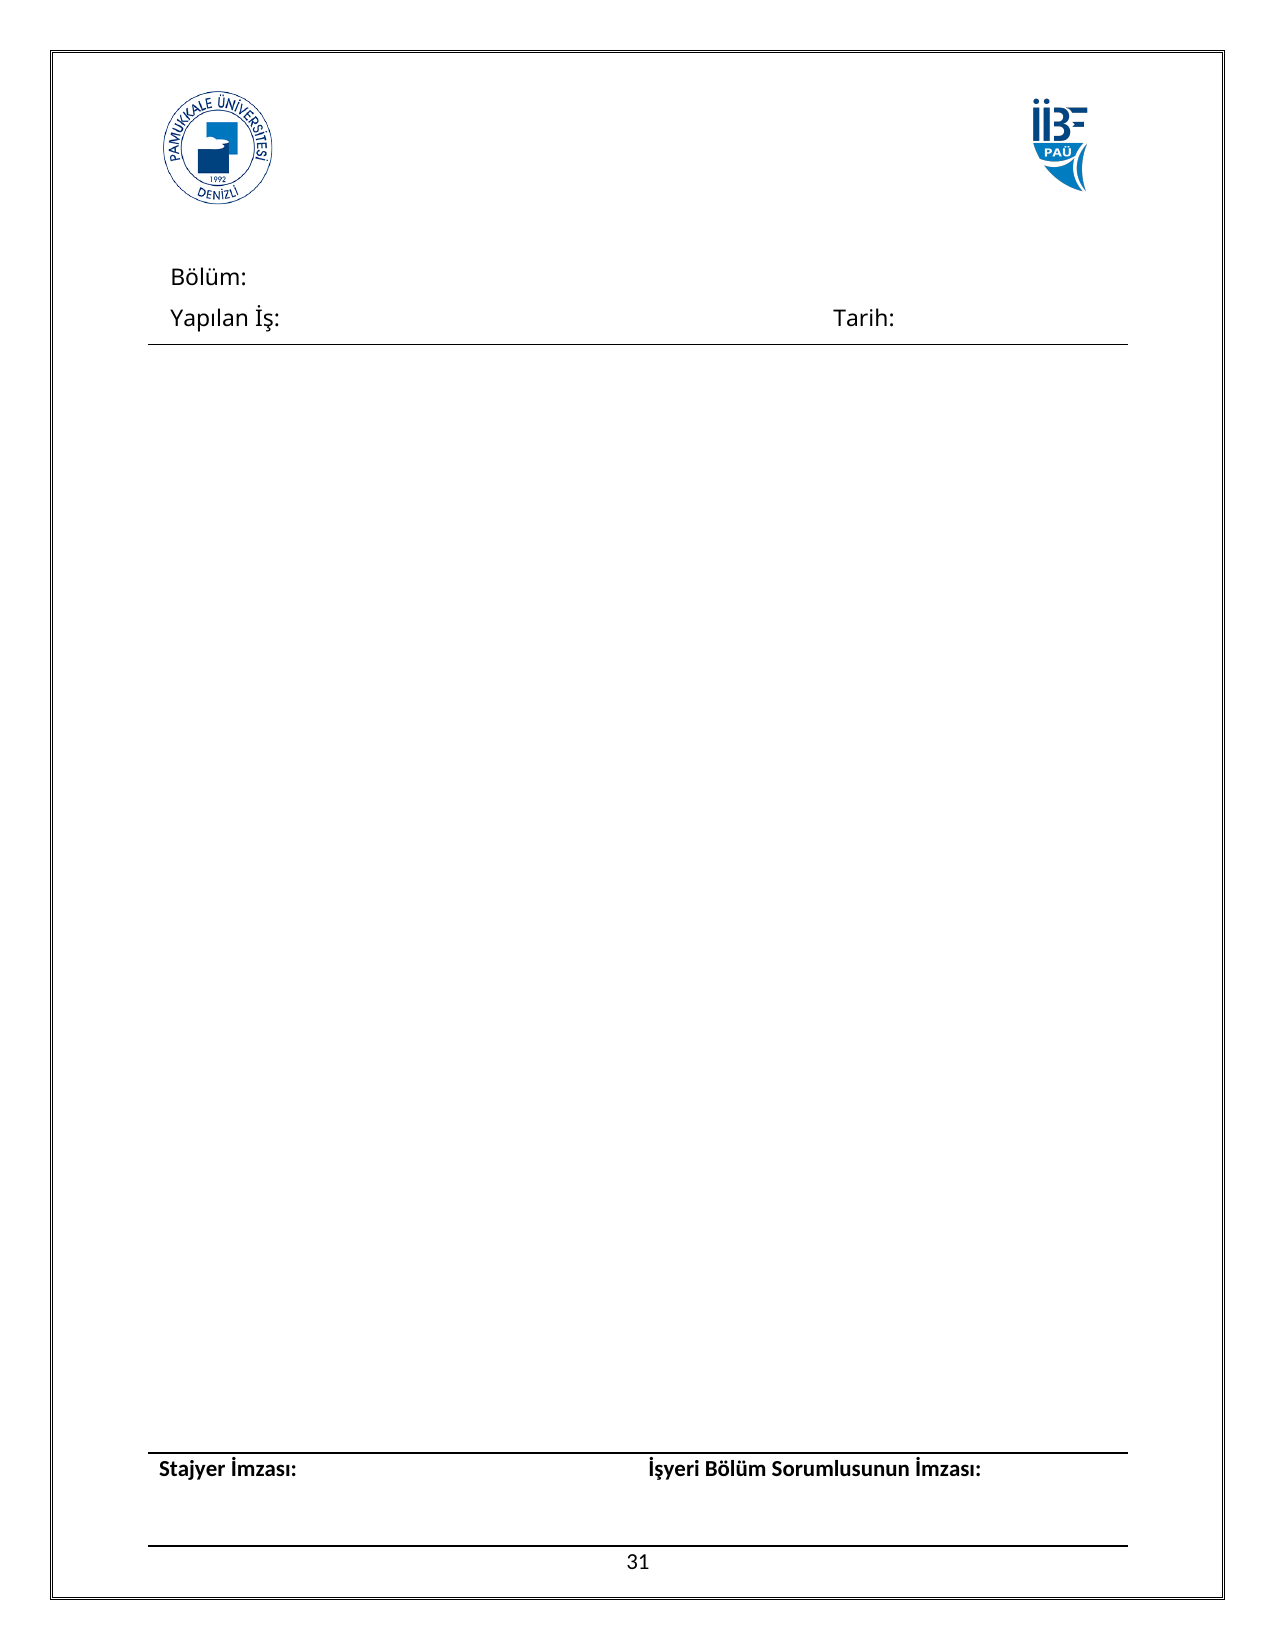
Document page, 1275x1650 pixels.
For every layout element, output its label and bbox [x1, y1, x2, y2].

picture [1022, 81, 1101, 210]
picture [161, 89, 274, 206]
